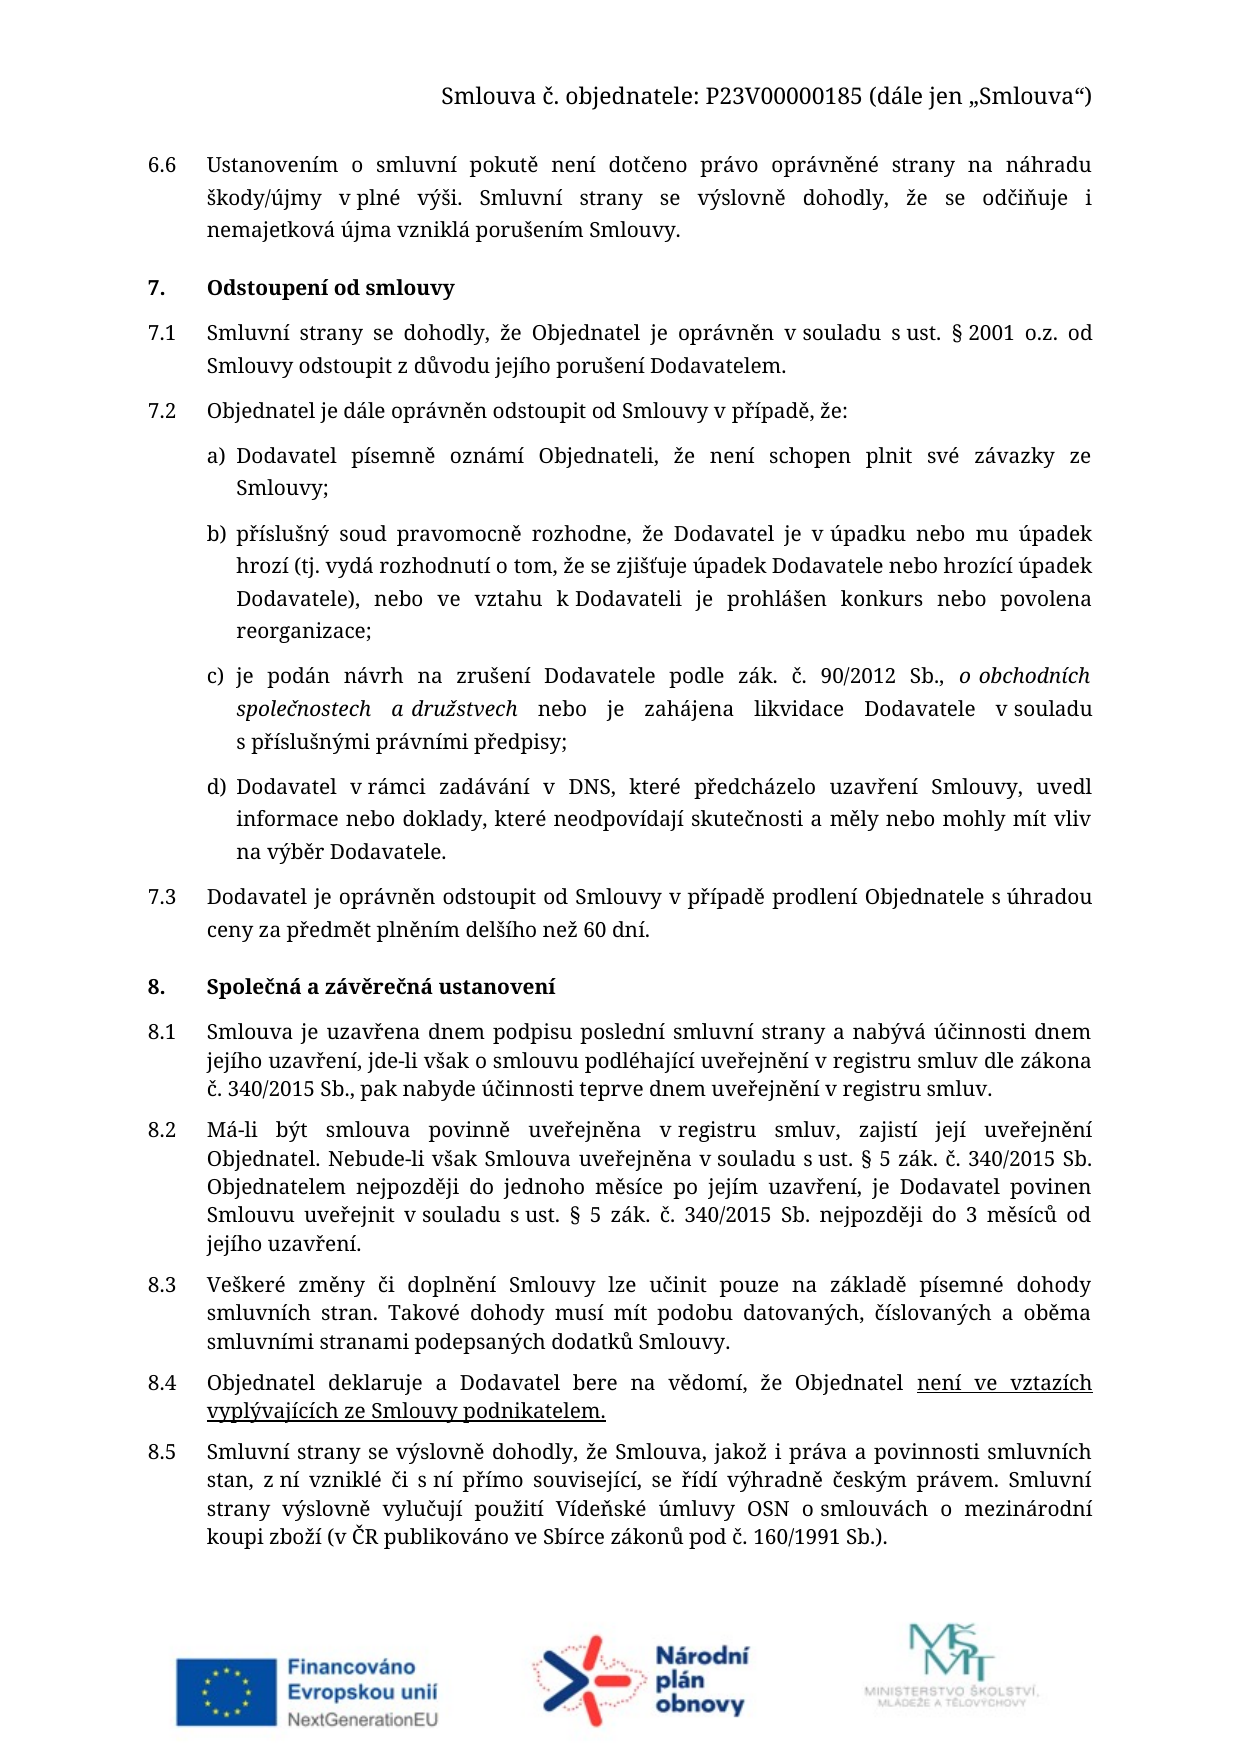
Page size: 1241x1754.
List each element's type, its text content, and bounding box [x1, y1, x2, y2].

list Smluvní strany se výslovně dohodly, že Smlouva, jakož i práva a povinnosti smluvních stan, z ní vzniklé či s ní přímo související, se řídí výhradně českým právem. Smluvní strany výslovně vylučují použití Vídeňské úmluvy OSN o smlouvách o mezinárodní koupi zboží (v ČR publikováno ve Sbírce zákonů pod č. 160/1991 Sb.). [148, 1437, 1093, 1551]
list Smluvní strany se dohodly, že Objednatel je oprávněn v souladu s ust. § 2001 o.z. od Smlouvy odstoupit z důvodu jejího porušení Dodavatelem. [148, 318, 1093, 379]
list Ustanovením o smluvní pokutě není dotčeno právo oprávněné strany na náhradu škody/újmy v plné výši. Smluvní strany se výslovně dohodly, že se odčiňuje i nemajetková újma vzniklá porušením Smlouvy. [148, 150, 1093, 244]
list Veškeré změny či doplnění Smlouvy lze učinit pouze na základě písemné dohody smluvních stran. Takové dohody musí mít podobu datovaných, číslovaných a oběma smluvními stranami podepsaných dodatků Smlouvy. [148, 1270, 1093, 1355]
list Dodavatel v rámci zadávání v DNS, které předcházelo uzavření Smlouvy, uvedl informace nebo doklady, které neodpovídají skutečnosti a měly nebo mohly mít vliv na výběr Dodavatele. [207, 772, 1093, 866]
list Odstoupení od smlouvy [148, 273, 1093, 301]
list příslušný soud pravomocně rozhodne, že Dodavatel je v úpadku nebo mu úpadek hrozí (tj. vydá rozhodnutí o tom, že se zjišťuje úpadek Dodavatele nebo hrozící úpadek Dodavatele), nebo ve vztahu k Dodavateli je prohlášen konkurs nebo povolena reorganizace; [207, 519, 1093, 645]
list je podán návrh na zrušení Dodavatele podle zák. č. 90/2012 Sb., o obchodních společnostech a družstvech nebo je zahájena likvidace Dodavatele v souladu s příslušnými právními předpisy; [207, 662, 1093, 755]
list Objednatel je dále oprávněn odstoupit od Smlouvy v případě, že: [148, 396, 1093, 424]
list Má-li být smlouva povinně uveřejněna v registru smluv, zajistí její uveřejnění Objednatel. Nebude-li však Smlouva uveřejněna v souladu s ust. § 5 zák. č. 340/2015 Sb. Objednatelem nejpozději do jednoho měsíce po jejím uzavření, je Dodavatel povinen Smlouvu uveřejnit v souladu s ust. § 5 zák. č. 340/2015 Sb. nejpozději do 3 měsíců od jejího uzavření. [148, 1115, 1093, 1257]
list Smlouva je uzavřena dnem podpisu poslední smluvní strany a nabývá účinnosti dnem jejího uzavření, jde-li však o smlouvu podléhající uveřejnění v registru smluv dle zákona č. 340/2015 Sb., pak nabyde účinnosti teprve dnem uveřejnění v registru smluv. [148, 1017, 1093, 1103]
list Objednatel deklaruje a Dodavatel bere na vědomí, že Objednatel není ve vztazích vyplývajících ze Smlouvy podnikatelem. [148, 1368, 1093, 1425]
list Dodavatel je oprávněn odstoupit od Smlouvy v případě prodlení Objednatele s úhradou ceny za předmět plněním delšího než 60 dní. [148, 882, 1093, 943]
list Společná a závěrečná ustanovení [148, 972, 1093, 1001]
list Dodavatel písemně oznámí Objednateli, že není schopen plnit své závazky ze Smlouvy; [207, 441, 1093, 502]
picture [147, 1577, 1093, 1754]
